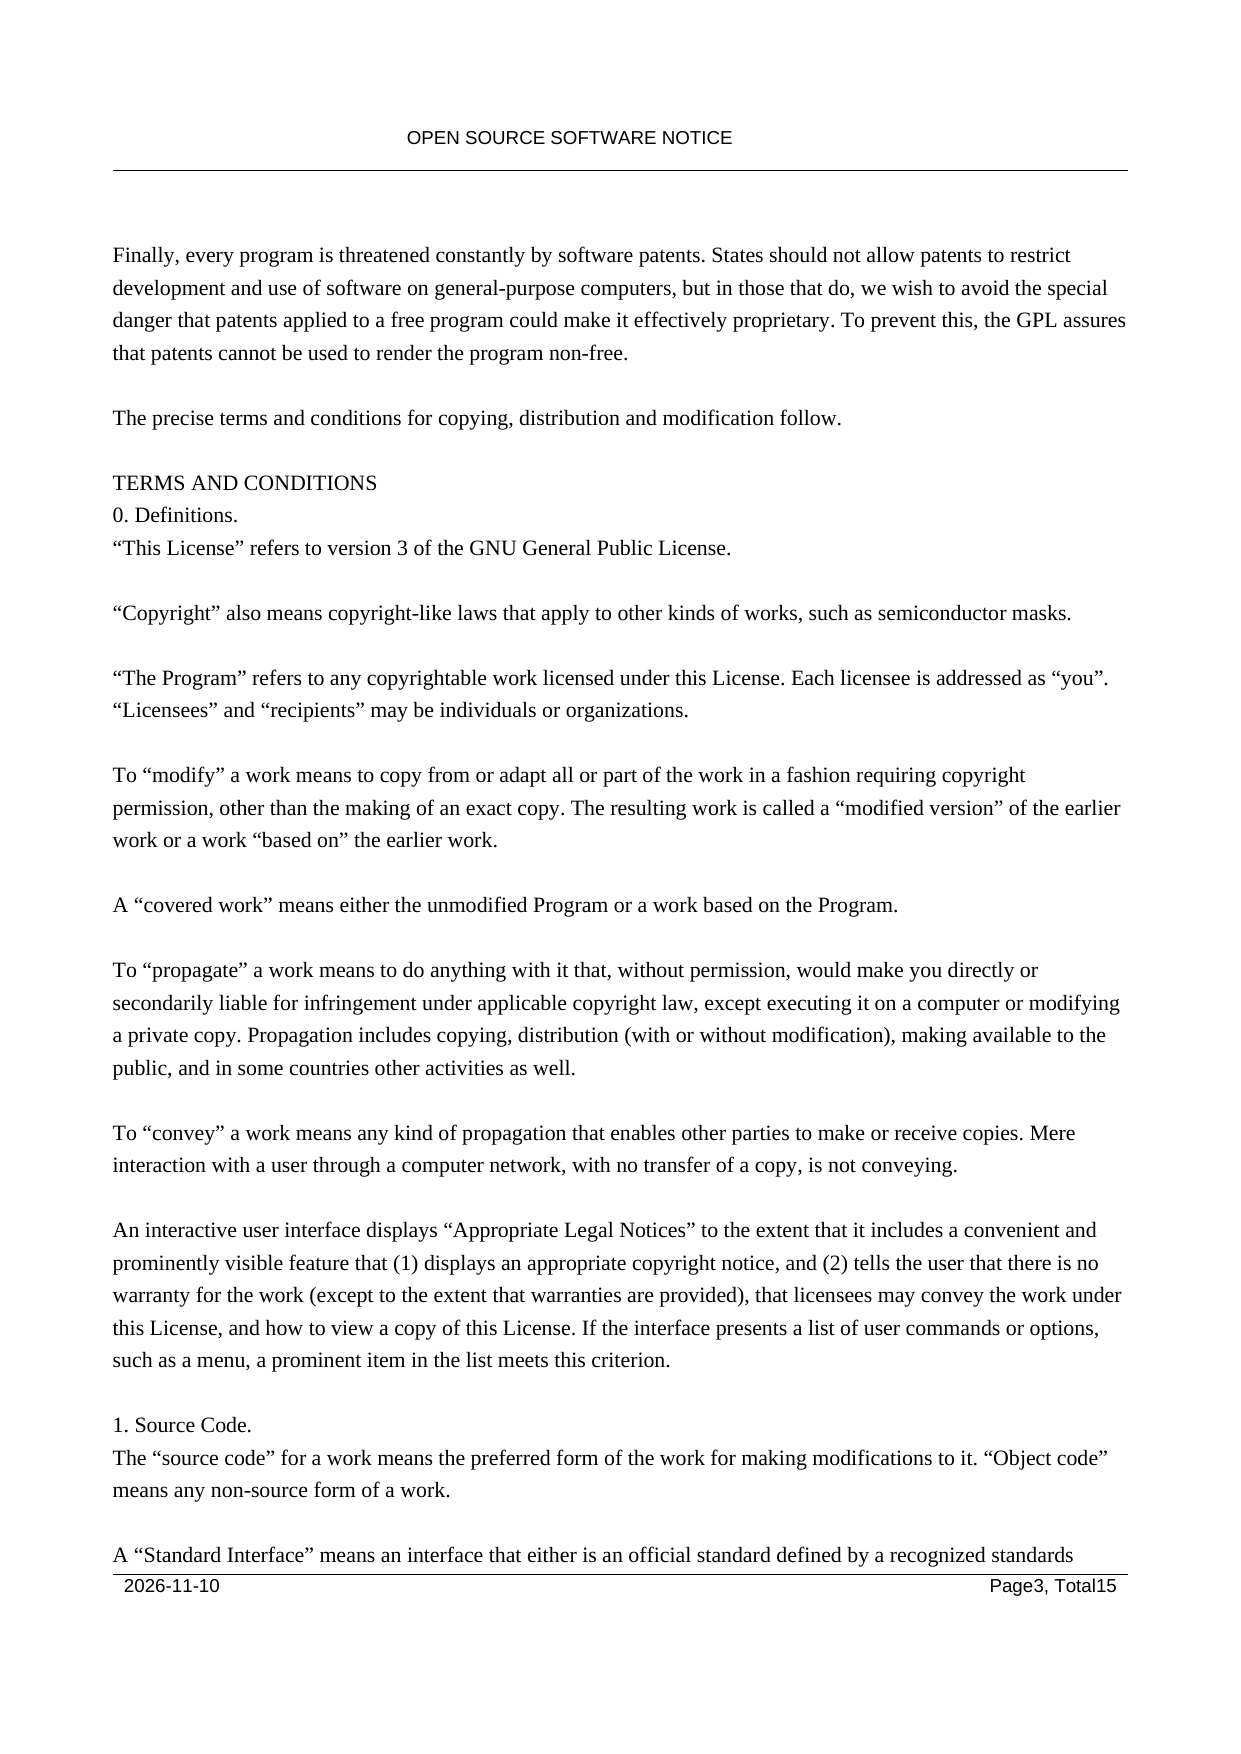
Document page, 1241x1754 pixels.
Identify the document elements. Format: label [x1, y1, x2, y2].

text [112, 206, 1128, 1571]
